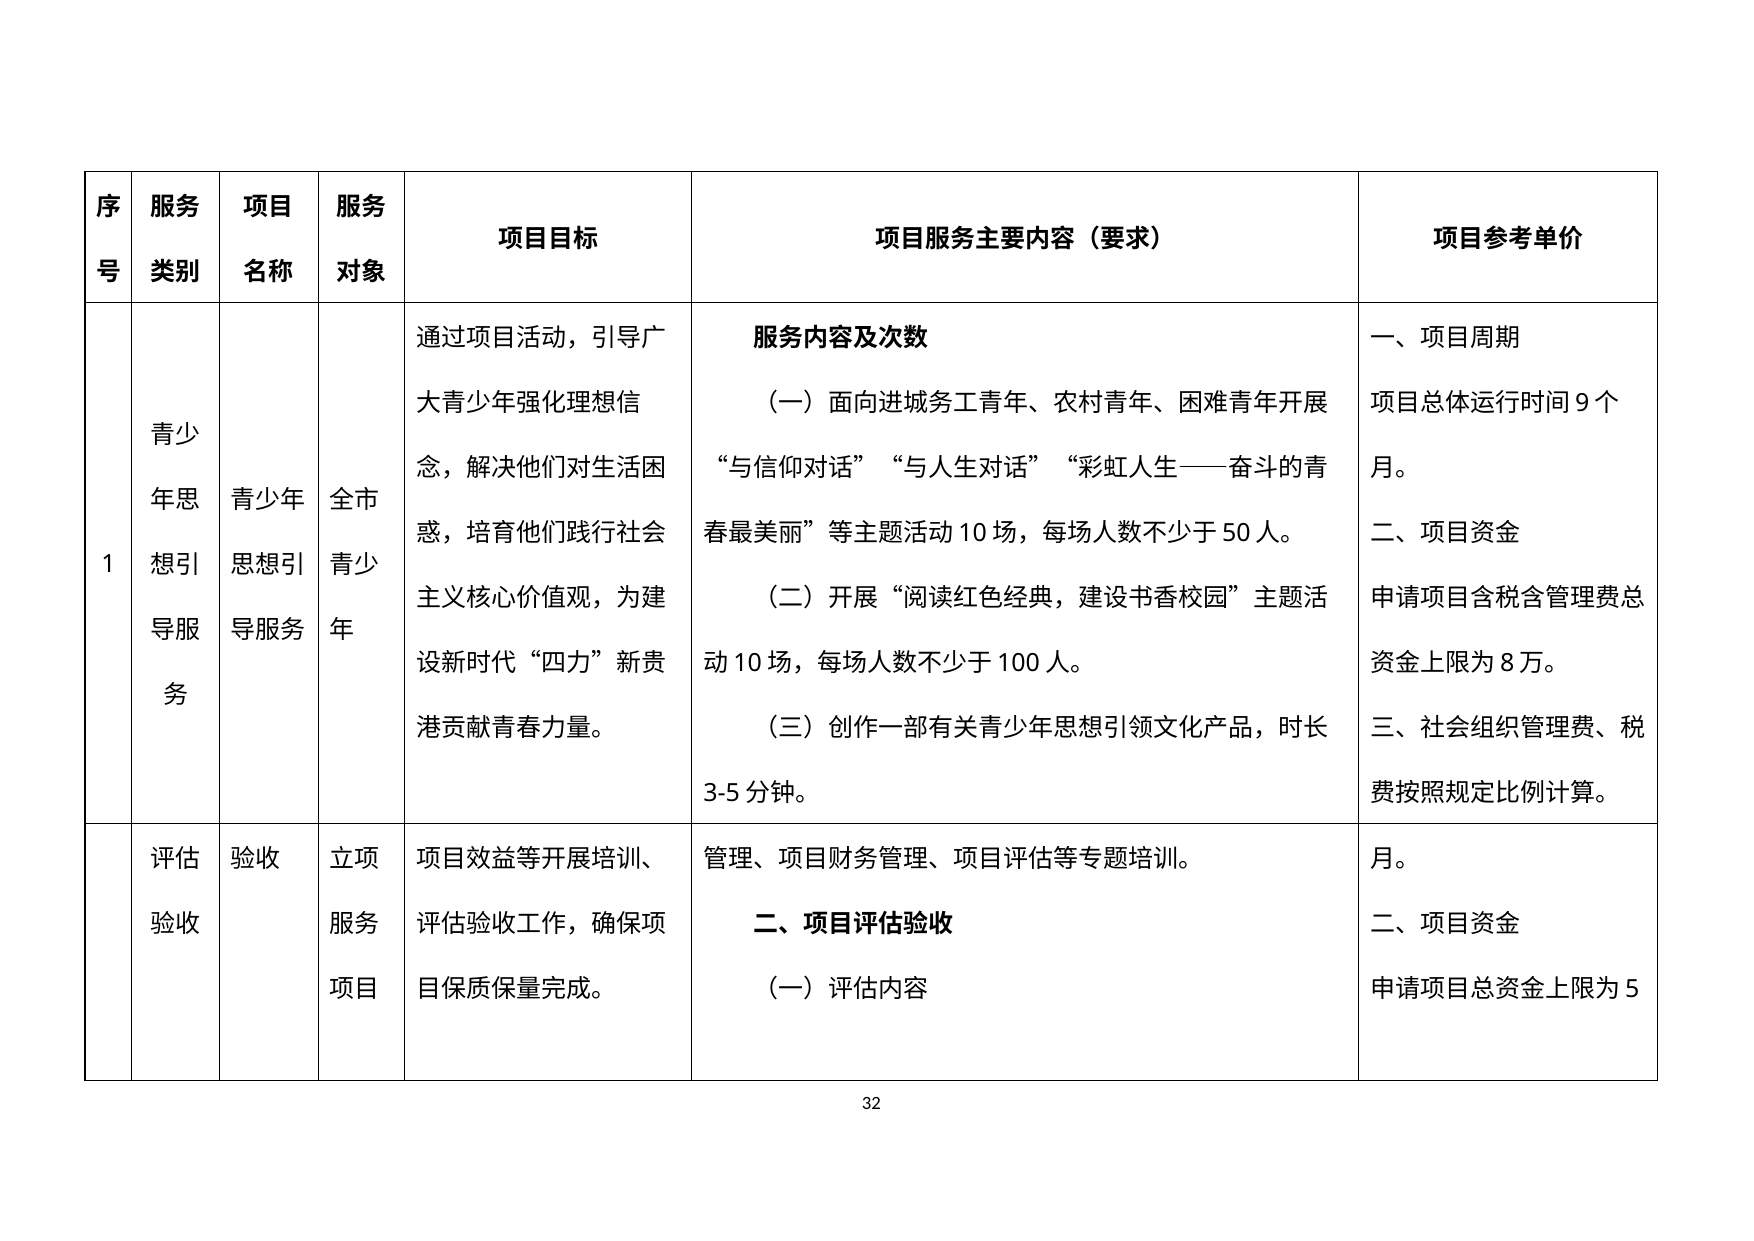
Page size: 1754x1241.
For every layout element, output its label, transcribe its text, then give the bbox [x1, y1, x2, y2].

table_cell 一、项目运行能力培训 开展不少于1场的项目化管理、专业文书规范及常规管理、项目财务管理、项目评估等专题培训。 二、项目评估验收 （一）评估内容 1.分类别制定评估指标，评估指标应包含项目实施、项目产出、项目成果等方面的具体标准。评估指标需对项目的完成度、活动材料的规范性、项目成效、社会服务类项目的多方评价等方面提供指导作用。 2.围绕购买服务项目的完成情况、服务满意度、财务状况、组织能力、人力资源、综合效能等方面，以现场评估和材料评估等方式对所有项目开展中期评估和末期评估，关注项目进度、服务质量、过程管理及财务管理等方面，做好中期督导工作。 （二）评估产出 出具中期、末期评估报告，报告需包含评估开展情况、项目及执行情况、评估结论及建议等。 [692, 824, 1358, 1080]
table_header 项目目标 [405, 172, 691, 302]
table_cell 立项项目评估验收 [220, 824, 318, 1080]
table_header 项目参考单价 [1359, 172, 1657, 302]
table_header 项目服务主要内容（要求） [692, 172, 1358, 302]
table_cell 青少年思想引导服务 [220, 303, 318, 823]
table_header 项目 名称 [220, 172, 318, 302]
table_cell 一、项目周期 项目总体运行时间9个月。 二、项目资金 申请项目总资金上限为5万元。拟由1家社会组织承接。 三、社会组织管理费、税费按照规定比例计算。 [1359, 824, 1657, 1080]
table_cell 9 [86, 824, 131, 1080]
table_header 序号 [86, 172, 131, 302]
table_header 服务 对象 [319, 172, 404, 302]
table_cell 一、项目周期 项目总体运行时间9个月。 二、项目资金 申请项目含税含管理费总资金上限为8万。 三、社会组织管理费、税费按照规定比例计算。 [1359, 303, 1657, 823]
table_cell 通过项目活动，引导广大青少年强化理想信念，解决他们对生活困惑，培育他们践行社会主义核心价值观，为建设新时代“四力”新贵港贡献青春力量。 [405, 303, 691, 823]
table_cell 1.依照项目书要求，对项目进度、完成质量、项目效益等开展培训、评估验收工作，确保项目保质保量完成。 2.提升承接机构的项目运作能力和服务专业能力，促进承接机构规范化、专业化运作。 [405, 824, 691, 1080]
table_cell 1 [86, 303, 131, 823]
table_cell 服务内容及次数 （一）面向进城务工青年、农村青年、困难青年开展“与信仰对话”“与人生对话”“彩虹人生——奋斗的青春最美丽”等主题活动10场，每场人数不少于50人。 （二）开展“阅读红色经典，建设书香校园”主题活动10场，每场人数不少于100人。 （三）创作一部有关青少年思想引领文化产品，时长3-5分钟。 [692, 303, 1358, 823]
table_cell 立项项目评估验收 [132, 824, 219, 1080]
table_cell 全市青少年 [319, 303, 404, 823]
table_cell 以上所有立项服务项目 [319, 824, 404, 1080]
table_header 服务类别 [132, 172, 219, 302]
table_cell 青少年思想引导服务 [132, 303, 219, 823]
